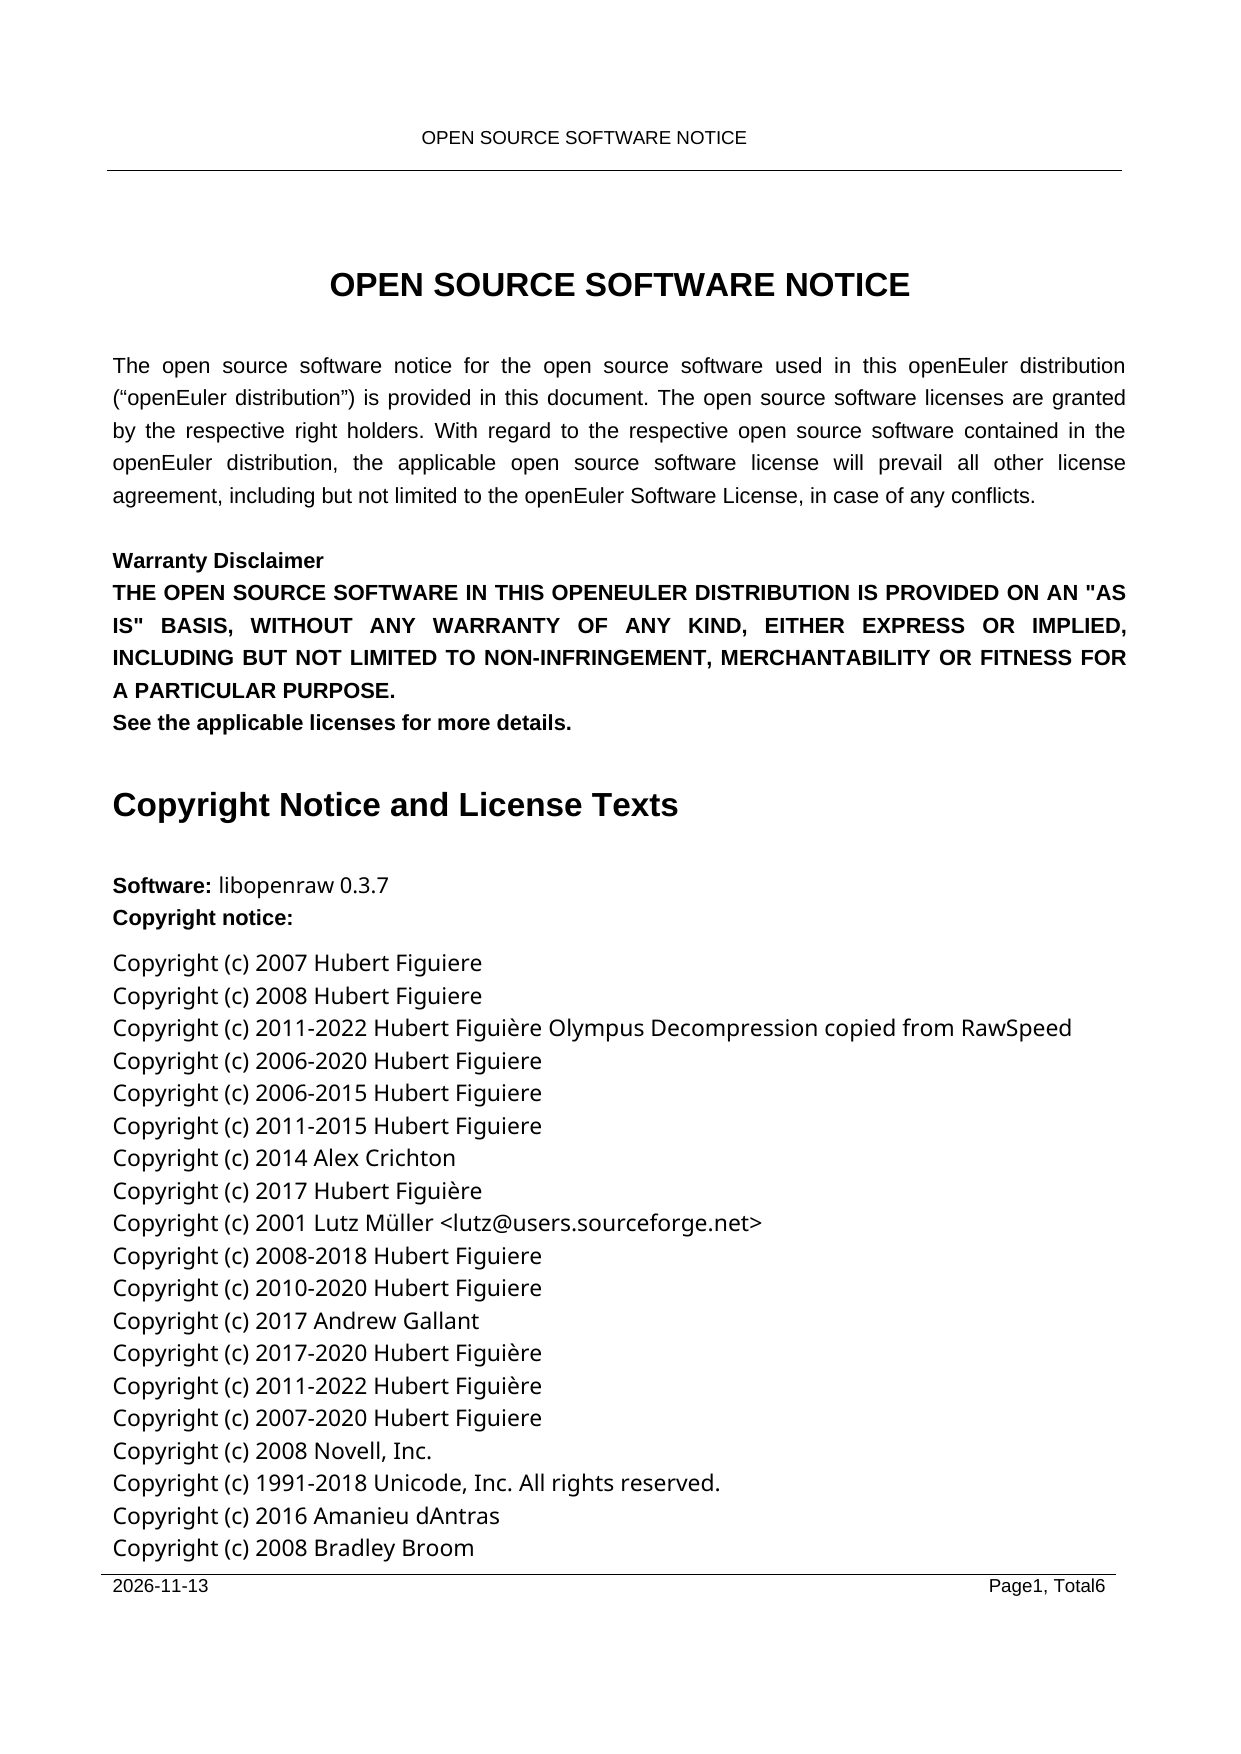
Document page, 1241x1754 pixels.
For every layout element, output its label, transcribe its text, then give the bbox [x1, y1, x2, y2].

text The open source software notice for the open source software used in this openEuler distribution (“openEuler distribution”) is provided in this document. The open source software licenses are granted by the respective right holders. With regard to the respective open source software contained in the openEuler distribution, the applicable open source software license will prevail all other license agreement, including but not limited to the openEuler Software License, in case of any conflicts. [112, 349, 1128, 511]
text THE OPEN SOURCE SOFTWARE IN THIS OPENEULER DISTRIBUTION IS PROVIDED ON AN "AS IS" BASIS, WITHOUT ANY WARRANTY OF ANY KIND, EITHER EXPRESS OR IMPLIED, INCLUDING BUT NOT LIMITED TO NON-INFRINGEMENT, MERCHANTABILITY OR FITNESS FOR A PARTICULAR PURPOSE. See the applicable licenses for more details. [112, 576, 1128, 739]
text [112, 947, 1128, 1564]
text Copyright notice: [112, 901, 1128, 934]
title Software: libopenraw 0.3.7 [112, 869, 1128, 901]
text Warranty Disclaimer [112, 544, 1128, 576]
text OPEN SOURCE SOFTWARE NOTICE [112, 251, 1128, 316]
text Copyright Notice and License Texts [112, 771, 1128, 836]
